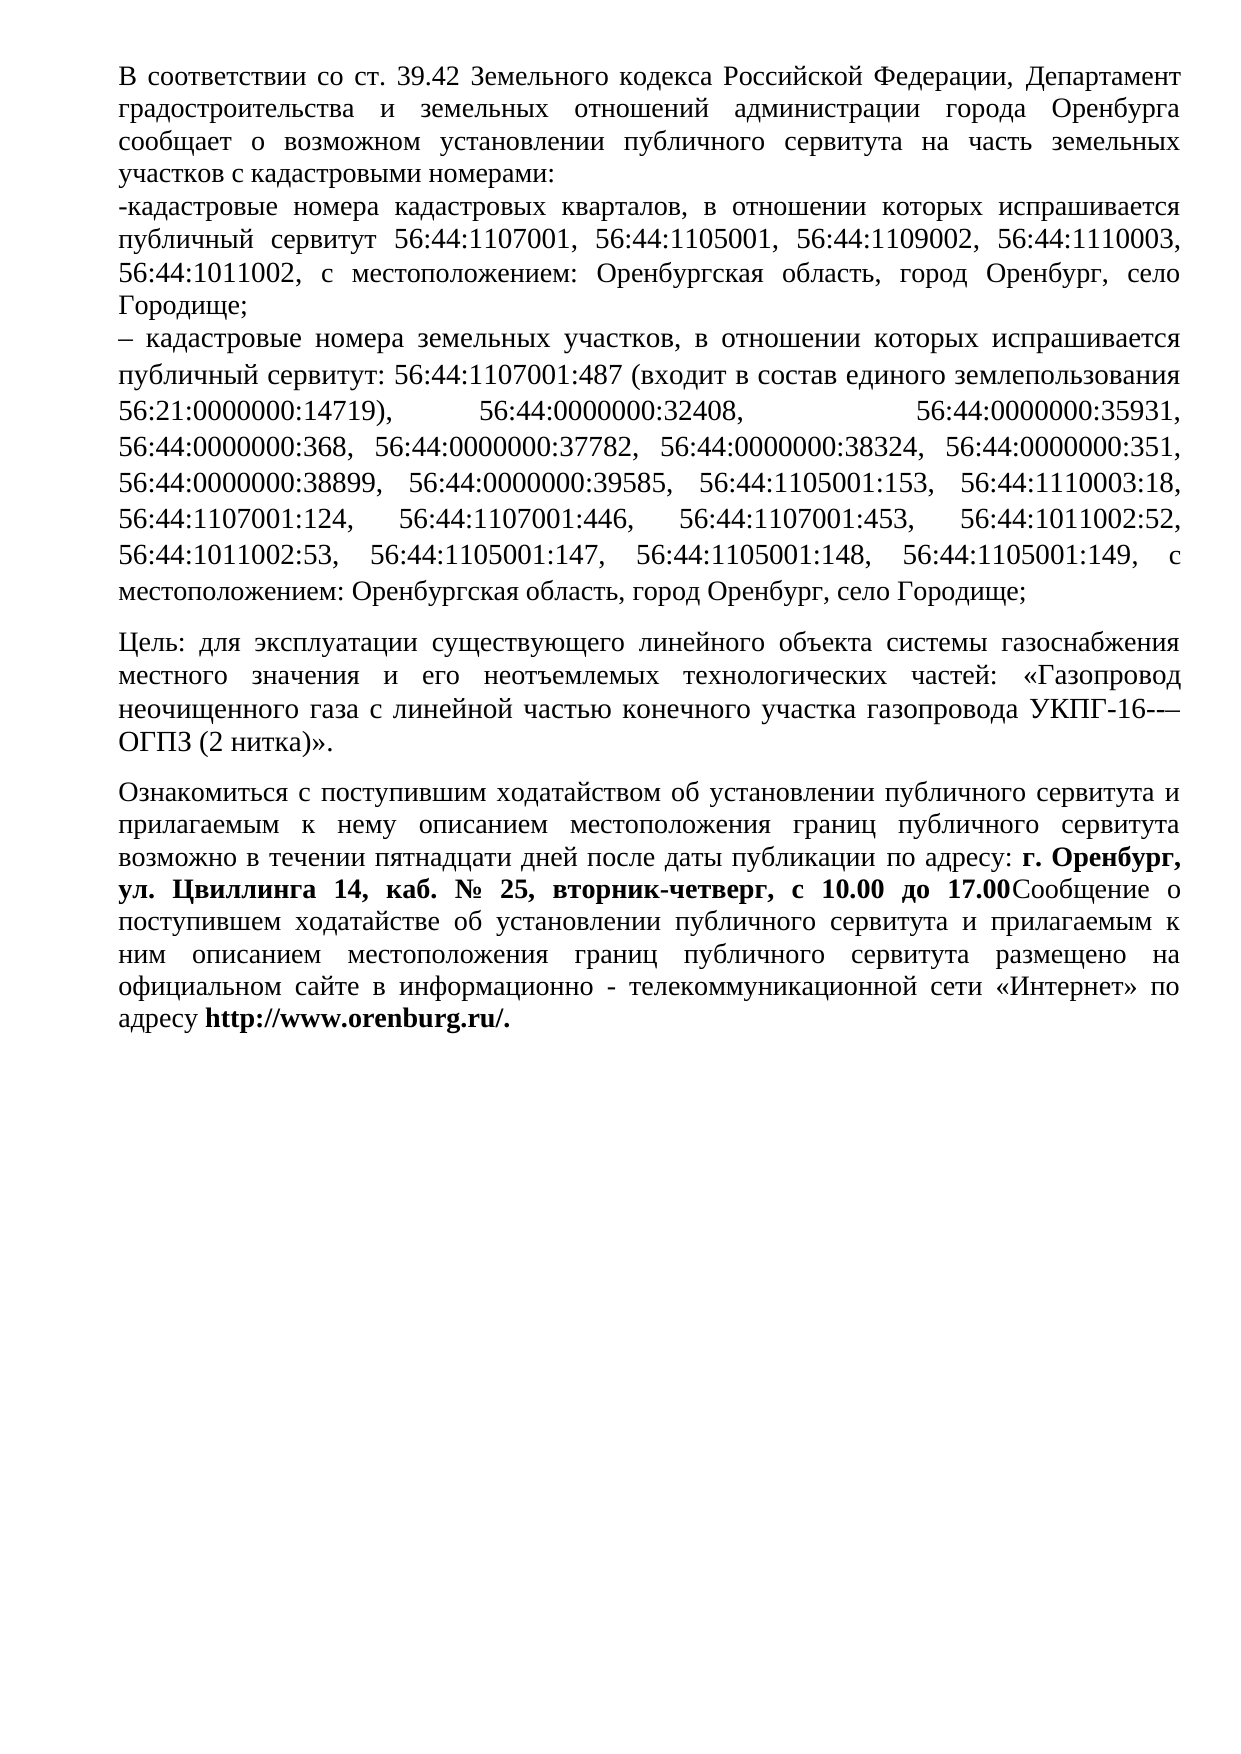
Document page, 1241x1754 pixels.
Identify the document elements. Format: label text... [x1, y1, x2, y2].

text Цель: для эксплуатации существующего линейного объекта системы газоснабжения местного значения и его неотъемлемых технологических частей: «Газопровод неочищенного газа с линейной частью конечного участка газопровода УКПГ-16--–ОГПЗ (2 нитка)». [118, 724, 1181, 758]
text – кадастровые номера земельных участков, в отношении которых испрашивается публичный сервитут: 56:44:1107001:487 (входит в состав единого землепользования 56:21:0000000:14719), 56:44:0000000:32408, 56:44:0000000:35931, 56:44:0000000:368, 56:44:0000000:37782, 56:44:0000000:38324, 56:44:0000000:351, 56:44:0000000:38899, 56:44:0000000:39585, 56:44:1105001:153, 56:44:1110003:18, 56:44:1107001:124, 56:44:1107001:446, 56:44:1107001:453, 56:44:1011002:52, 56:44:1011002:53, 56:44:1105001:147, 56:44:1105001:148, 56:44:1105001:149, с местоположением: Оренбургская область, город Оренбург, село Городище; [118, 321, 1181, 606]
text Ознакомиться с поступившим ходатайством об установлении публичного сервитута и прилагаемым к нему описанием местоположения границ публичного сервитута возможно в течении пятнадцати дней после даты публикации по адресу: г. Оренбург, ул. Цвиллинга 14, каб. № 25, вторник-четверг, с 10.00 до 17.00Сообщение о поступившем ходатайстве об установлении публичного сервитута и прилагаемым к ним описанием местоположения границ публичного сервитута размещено на официальном сайте в информационно - телекоммуникационной сети «Интернет» по адресу http://www.orenburg.ru/. [118, 775, 1181, 1034]
text -кадастровые номера кадастровых кварталов, в отношении которых испрашивается публичный сервитут 56:44:1107001, 56:44:1105001, 56:44:1109002, 56:44:1110003, 56:44:1011002, с местоположением: Оренбургская область, город Оренбург, село Городище; [118, 189, 1181, 321]
text В соответствии со ст. 39.42 Земельного кодекса Российской Федерации, Департамент градостроительства и земельных отношений администрации города Оренбурга сообщает о возможном установлении публичного сервитута на часть земельных участков с кадастровыми номерами: [118, 59, 1181, 189]
